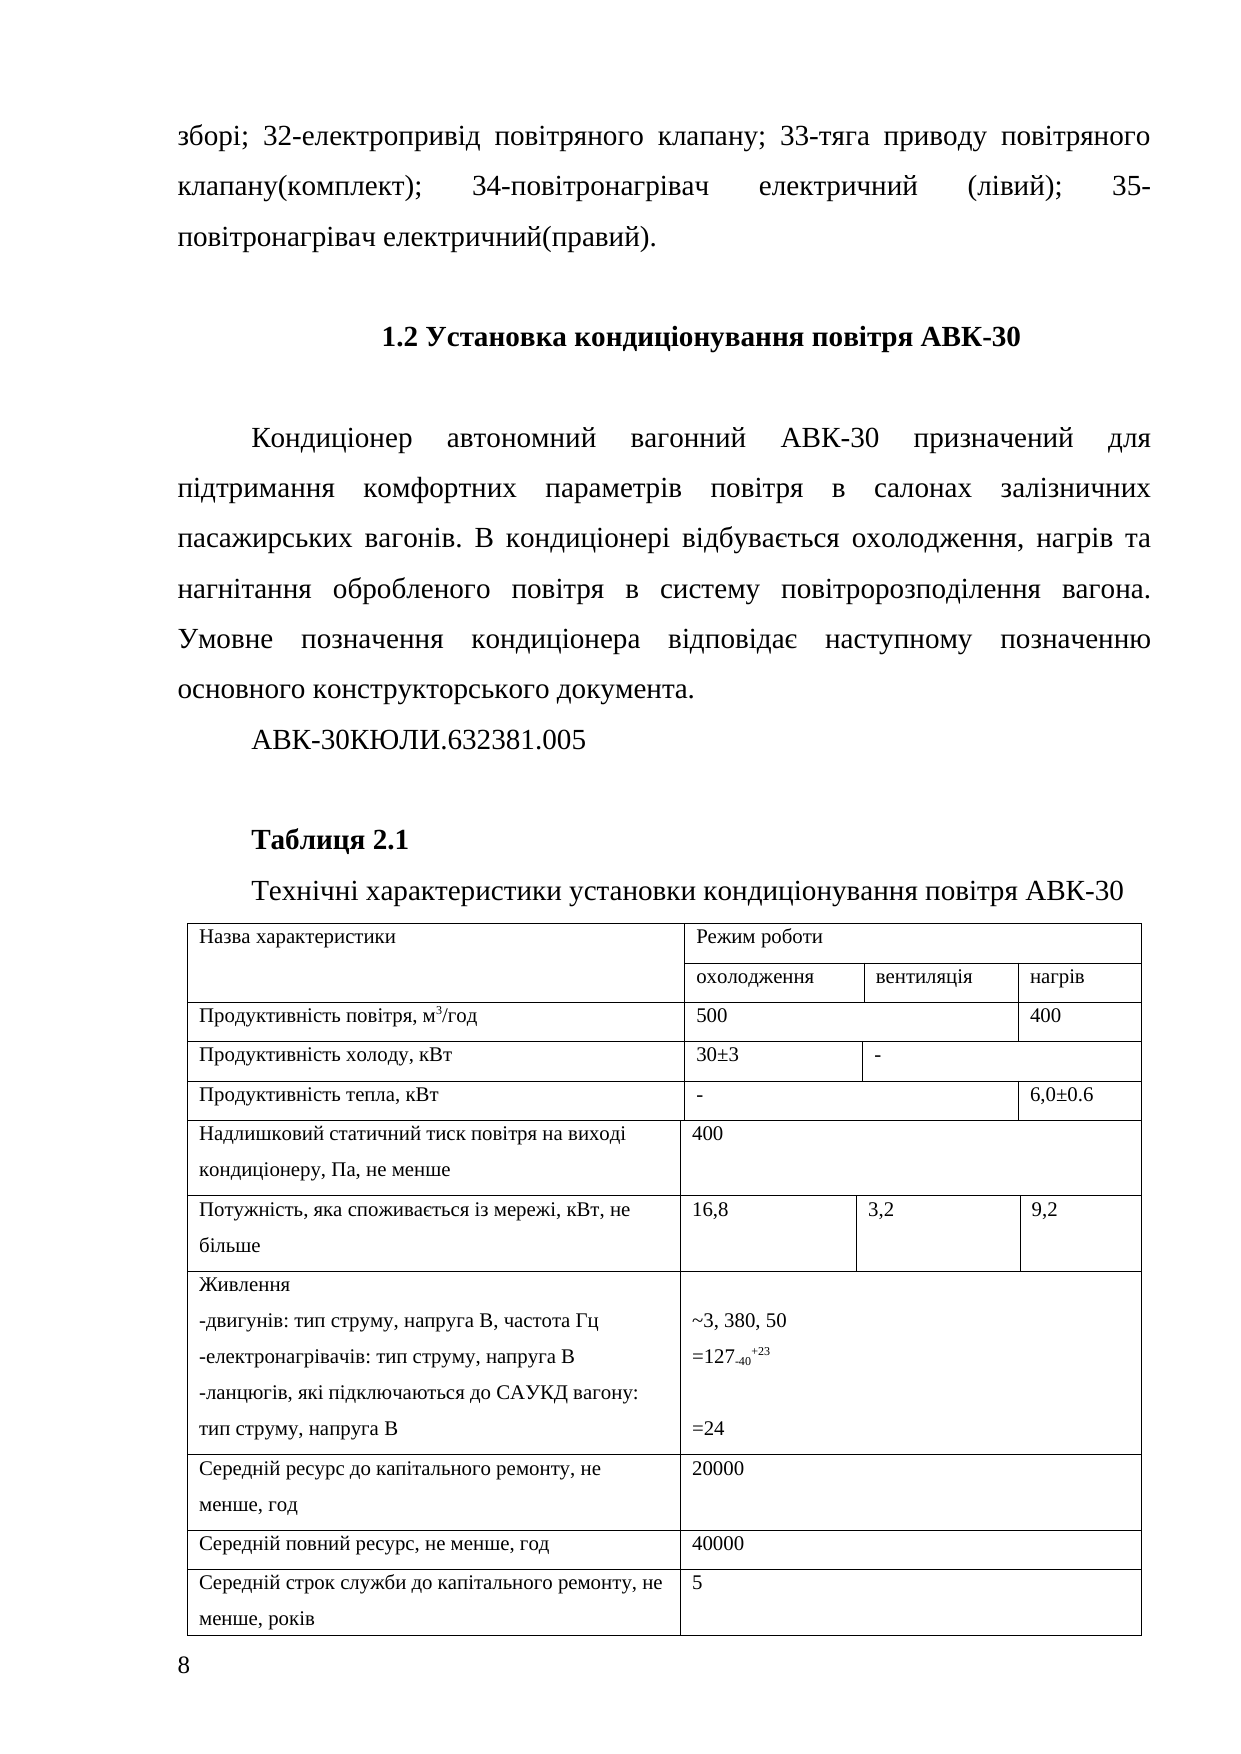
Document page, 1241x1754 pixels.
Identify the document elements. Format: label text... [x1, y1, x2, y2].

table_cell 5 [681, 1570, 1141, 1635]
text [177, 118, 1152, 252]
table_cell Продуктивність холоду, кВт [188, 1042, 684, 1081]
table_cell - [863, 1042, 1141, 1081]
table_cell Надлишковий статичний тиск повітря на виході кондиціонеру, Па, не менше [188, 1121, 680, 1195]
table_cell 400 [681, 1121, 1141, 1195]
table_cell нагрів [1019, 964, 1141, 1002]
table_cell Продуктивність тепла, кВт [188, 1082, 684, 1120]
table_cell 9,2 [1021, 1196, 1141, 1271]
text 1.2 Установка кондиціонування повітря АВК-30 [177, 319, 1152, 353]
table_cell 6,0±0.6 [1019, 1082, 1141, 1120]
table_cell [188, 1570, 680, 1635]
table_cell 500 [685, 1003, 1018, 1041]
table_cell Живлення -двигунів: тип струму, напруга В, частота Гц -електронагрівачів: тип струму, напруга В -ланцюгів, які підключаються до САУКД вагону: тип струму, напруга В [188, 1272, 680, 1454]
table_cell Середній ресурс до капітального ремонту, не менше, год [188, 1455, 680, 1530]
table_header Режим роботи [685, 924, 1141, 962]
table_cell 16,8 [681, 1196, 856, 1271]
table_cell 40000 [681, 1531, 1141, 1569]
table_cell - [685, 1082, 1018, 1120]
table_cell Середній повний ресурс, не менше, год [188, 1531, 680, 1569]
table_cell ~3, 380, 50 =127-40+23 =24 [681, 1272, 1141, 1454]
table_cell 400 [1019, 1003, 1141, 1041]
table_cell 30±3 [685, 1042, 862, 1081]
table_cell Потужність, яка споживається із мережі, кВт, не більше [188, 1196, 680, 1271]
table_cell 3,2 [857, 1196, 1020, 1271]
table_cell 20000 [681, 1455, 1141, 1530]
text Технічні характеристики установки кондиціонування повітря АВК-30 [177, 873, 1152, 906]
table_cell Продуктивність повітря, м3/год [188, 1003, 684, 1041]
text Таблиця 2.1 [177, 822, 1152, 856]
table_cell вентиляція [865, 964, 1018, 1002]
text Кондиціонер автономний вагонний АВК-30 призначений для підтримання комфортних параметрів повітря в салонах залізничних пасажирських вагонів. В кондиціонері відбувається охолодження, нагрів та нагнітання обробленого повітря в систему повітророзподілення вагона. Умовне позначення кондиціонера відповідає наступному позначенню основного конструкторського документа. [177, 420, 1152, 705]
table_cell охолодження [685, 964, 864, 1002]
text АВК-30КЮЛИ.632381.005 [177, 722, 1152, 755]
table_header Назва характеристики [188, 924, 684, 1002]
